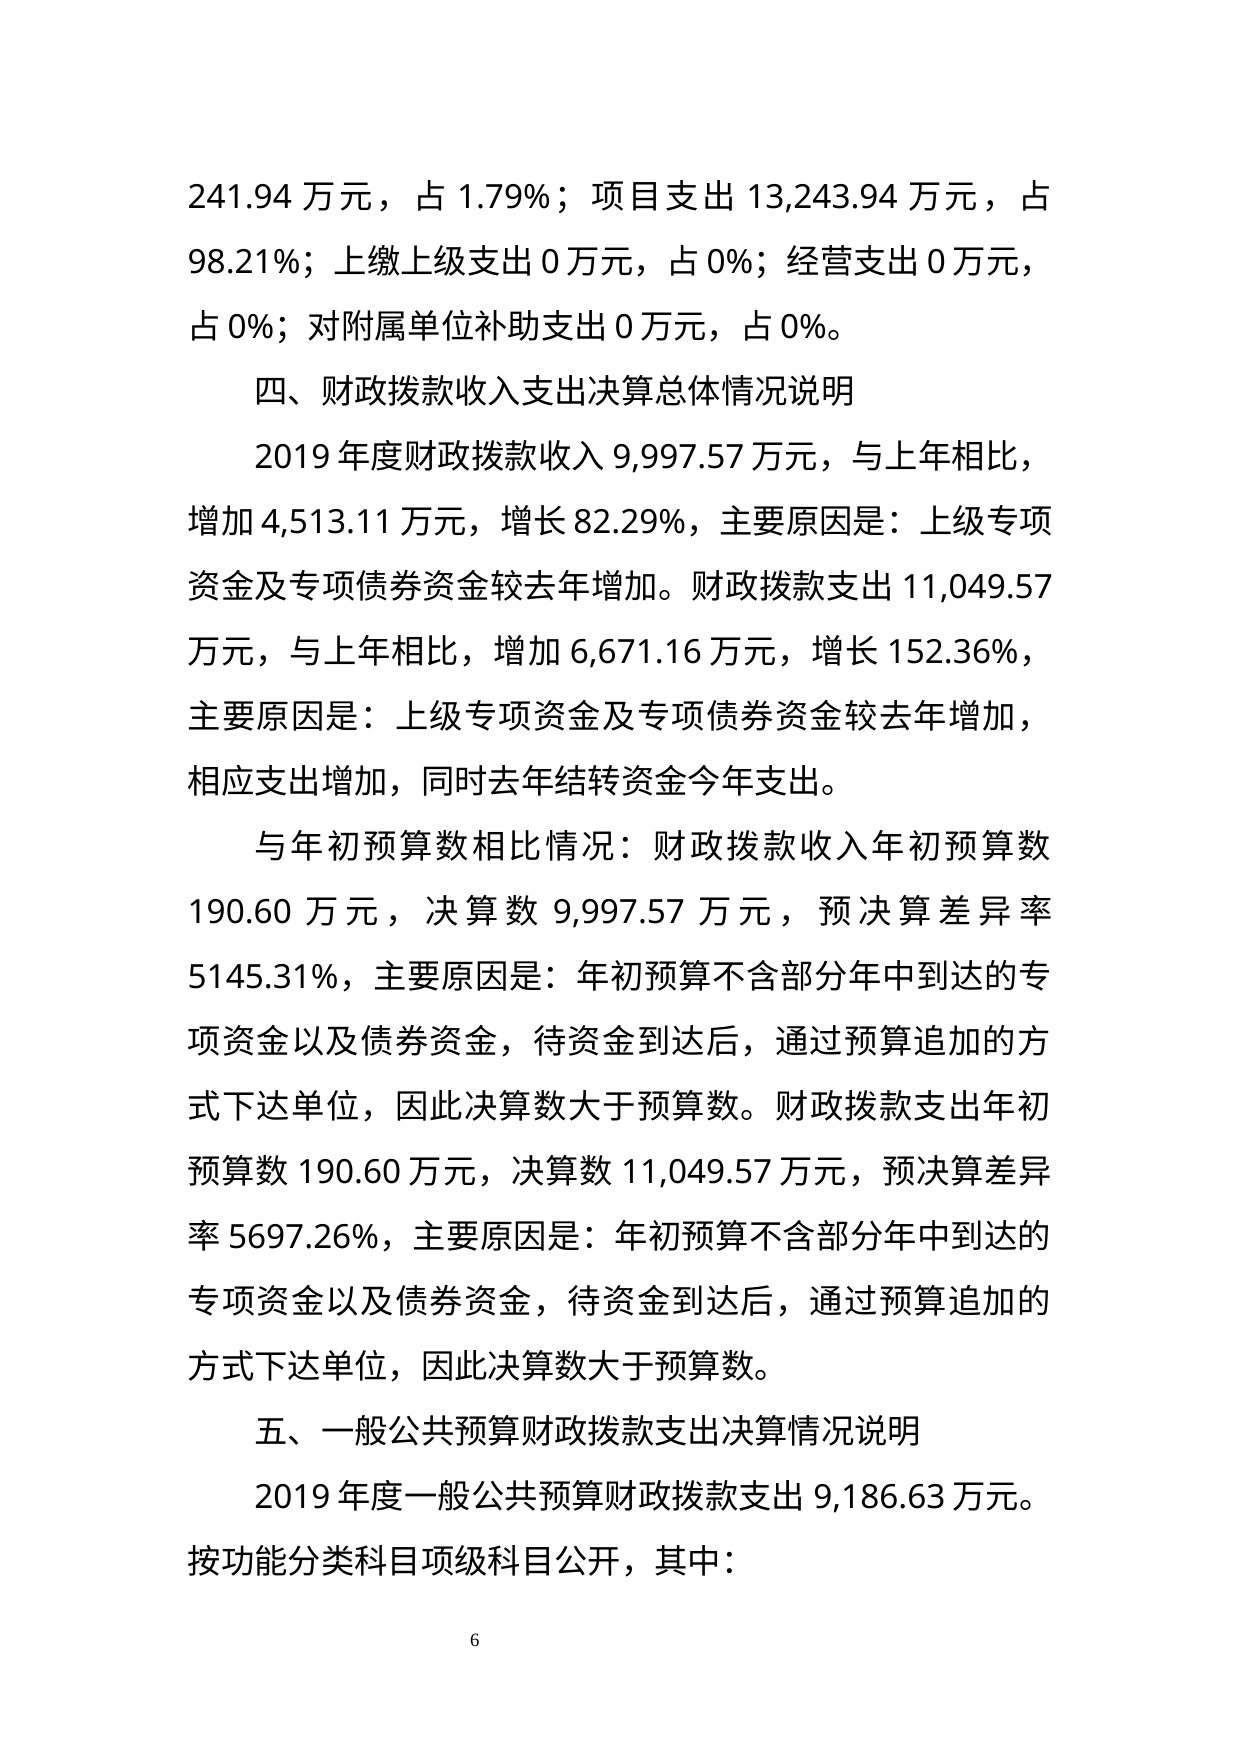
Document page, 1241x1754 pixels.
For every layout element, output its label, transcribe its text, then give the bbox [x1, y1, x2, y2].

text 四、财政拨款收入支出决算总体情况说明 [187, 357, 1053, 422]
text 五、一般公共预算财政拨款支出决算情况说明 [187, 1397, 1053, 1462]
text 2019年度一般公共预算财政拨款支出9,186.63万元。按功能分类科目项级科目公开，其中： [187, 1462, 1053, 1592]
text 与年初预算数相比情况：财政拨款收入年初预算数190.60万元，决算数9,997.57万元，预决算差异率5145.31%，主要原因是：年初预算不含部分年中到达的专项资金以及债券资金，待资金到达后，通过预算追加的方式下达单位，因此决算数大于预算数。财政拨款支出年初预算数190.60万元，决算数11,049.57万元，预决算差异率5697.26%，主要原因是：年初预算不含部分年中到达的专项资金以及债券资金，待资金到达后，通过预算追加的方式下达单位，因此决算数大于预算数。 [187, 812, 1053, 1397]
text 2019年度财政拨款收入9,997.57万元，与上年相比，增加4,513.11万元，增长82.29%，主要原因是：上级专项资金及专项债券资金较去年增加。财政拨款支出11,049.57万元，与上年相比，增加6,671.16万元，增长152.36%，主要原因是：上级专项资金及专项债券资金较去年增加，相应支出增加，同时去年结转资金今年支出。 [187, 422, 1053, 812]
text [187, 162, 1053, 357]
